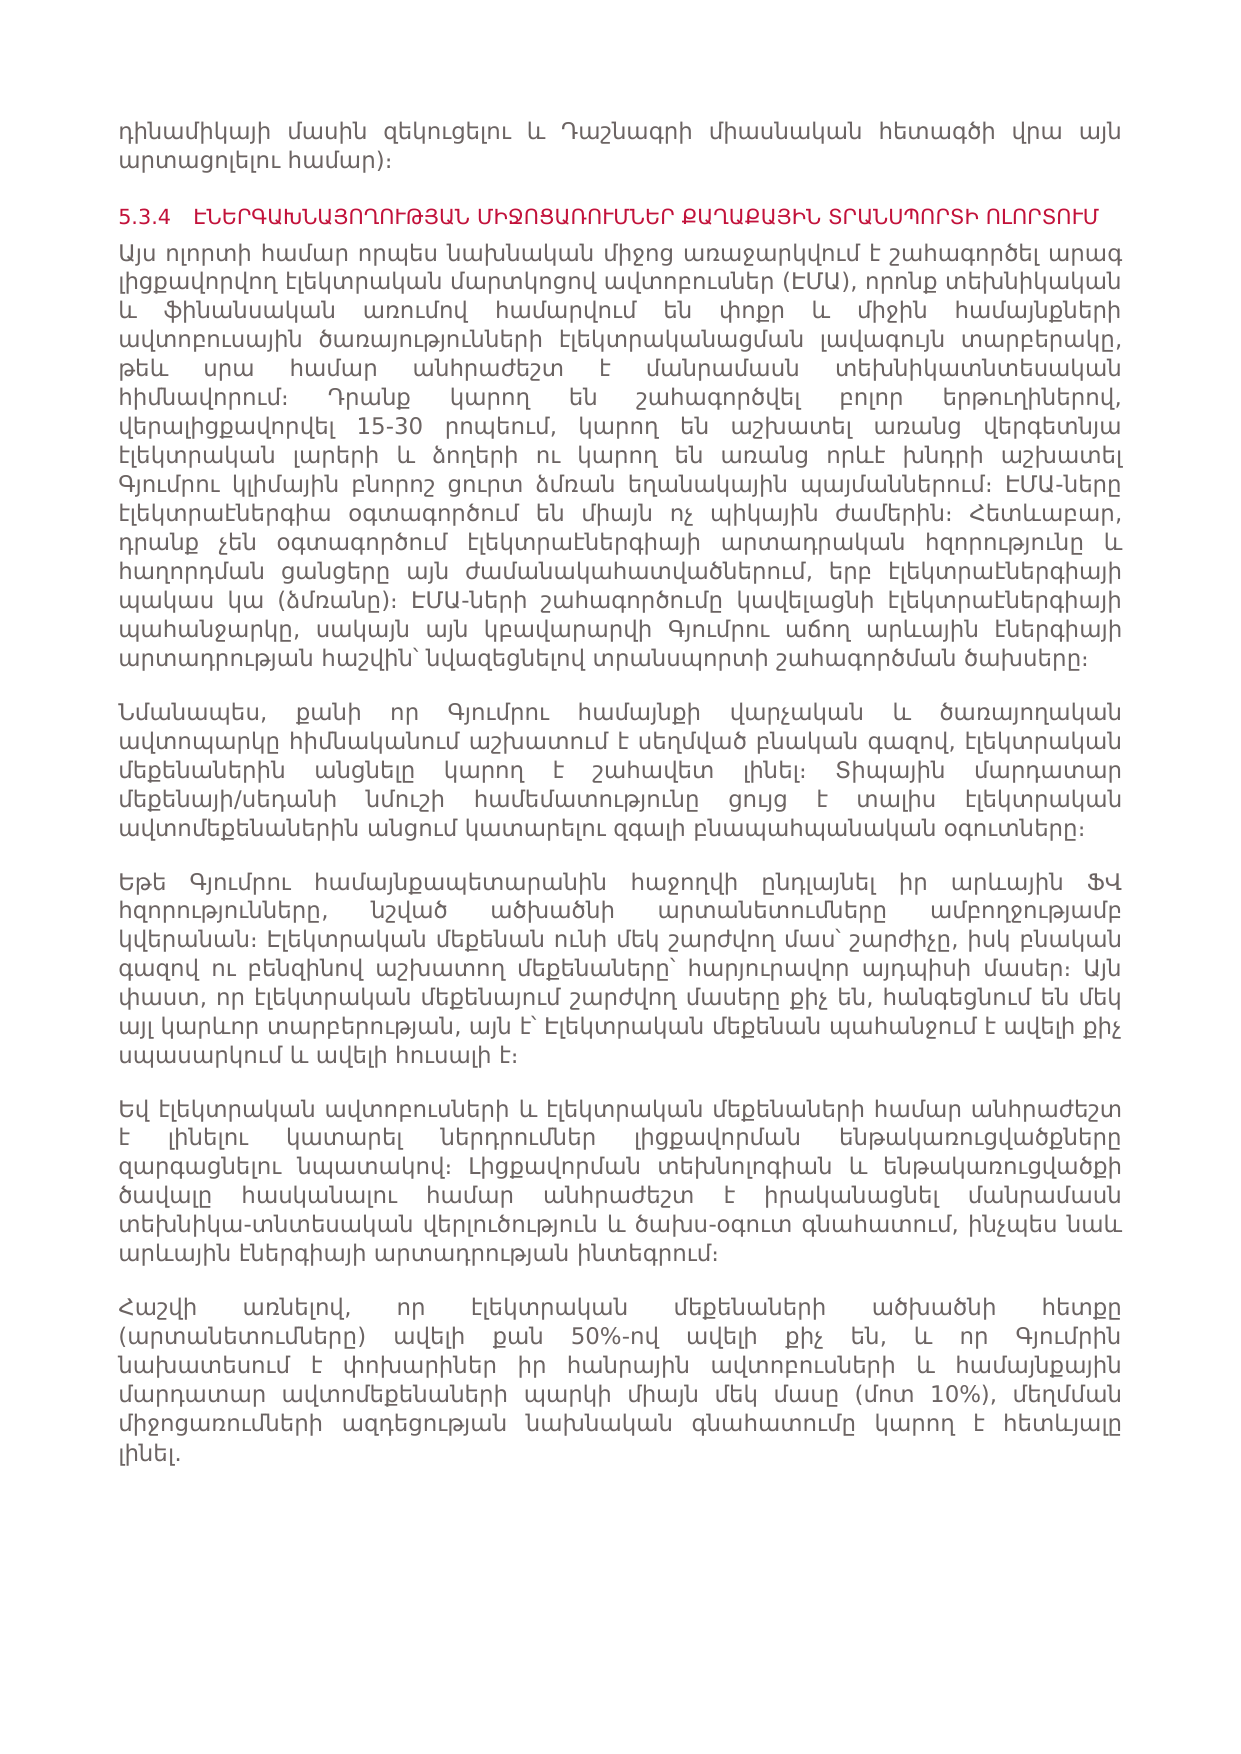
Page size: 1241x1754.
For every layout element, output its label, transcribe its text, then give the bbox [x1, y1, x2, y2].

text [118, 118, 1122, 174]
text Եթե Գյումրու համայնքապետարանին հաջողվի ընդլայնել իր արևային ՖՎ հզորությունները, նշված ածխածնի արտանետումները ամբողջությամբ կվերանան։ Էլեկտրական մեքենան ունի մեկ շարժվող մաս՝ շարժիչը, իսկ բնական գազով ու բենզինով աշխատող մեքենաները՝ հարյուրավոր այդպիսի մասեր։ Այն փաստ, որ էլեկտրական մեքենայում շարժվող մասերը քիչ են, հանգեցնում են մեկ այլ կարևոր տարբերության, այն է՝ Էլեկտրական մեքենան պահանջում է ավելի քիչ սպասարկում և ավելի հուսալի է։ [118, 868, 1122, 1069]
subtitle ԷՆԵՐԳԱԽՆԱՅՈՂՈՒԹՅԱՆ ՄԻՋՈՑԱՌՈՒՄՆԵՐ ՔԱՂԱՔԱՅԻՆ ՏՐԱՆՍՊՈՐՏԻ ՈԼՈՐՏՈՒՄ [118, 205, 1122, 230]
text Այս ոլորտի համար որպես նախնական միջոց առաջարկվում է շահագործել արագ լիցքավորվող էլեկտրական մարտկոցով ավտոբուսներ (ԷՄԱ), որոնք տեխնիկական և ֆինանսական առումով համարվում են փոքր և միջին համայնքների ավտոբուսային ծառայությունների էլեկտրականացման լավագույն տարբերակը, թեև սրա համար անհրաժեշտ է մանրամասն տեխնիկատնտեսական հիմնավորում։ Դրանք կարող են շահագործվել բոլոր երթուղիներով, վերալիցքավորվել 15-30 րոպեում, կարող են աշխատել առանց վերգետնյա էլեկտրական լարերի և ձողերի ու կարող են առանց որևէ խնդրի աշխատել Գյումրու կլիմային բնորոշ ցուրտ ձմռան եղանակային պայմաններում։ ԷՄԱ-ները էլեկտրաէներգիա օգտագործում են միայն ոչ պիկային ժամերին։ Հետևաբար, դրանք չեն օգտագործում էլեկտրաէներգիայի արտադրական հզորությունը և հաղորդման ցանցերը այն ժամանակահատվածներում, երբ էլեկտրաէներգիայի պակաս կա (ձմռանը)։ ԷՄԱ-ների շահագործումը կավելացնի էլեկտրաէներգիայի պահանջարկը, սակայն այն կբավարարվի Գյումրու աճող արևային էներգիայի արտադրության հաշվին՝ նվազեցնելով տրանսպորտի շահագործման ծախսերը։ [118, 240, 1122, 672]
text Հաշվի առնելով, որ էլեկտրական մեքենաների ածխածնի հետքը (արտանետումները) ավելի քան 50%-ով ավելի քիչ են, և որ Գյումրին նախատեսում է փոխարիներ իր հանրային ավտոբուսների և համայնքային մարդատար ավտոմեքենաների պարկի միայն մեկ մասը (մոտ 10%), մեղմման միջոցառումների ազդեցության նախնական գնահատումը կարող է հետևյալը լինել․ [118, 1294, 1122, 1467]
text Նմանապես, քանի որ Գյումրու համայնքի վարչական և ծառայողական ավտոպարկը հիմնականում աշխատում է սեղմված բնական գազով, էլեկտրական մեքենաներին անցնելը կարող է շահավետ լինել։ Տիպային մարդատար մեքենայի/սեդանի նմուշի համեմատությունը ցույց է տալիս էլեկտրական ավտոմեքենաներին անցում կատարելու զգալի բնապահպանական օգուտները։ [118, 699, 1122, 841]
text Եվ էլեկտրական ավտոբուսների և էլեկտրական մեքենաների համար անհրաժեշտ է լինելու կատարել ներդրումներ լիցքավորման ենթակառուցվածքները զարգացնելու նպատակով։ Լիցքավորման տեխնոլոգիան և ենթակառուցվածքի ծավալը հասկանալու համար անհրաժեշտ է իրականացնել մանրամասն տեխնիկա-տնտեսական վերլուծություն և ծախս-օգուտ գնահատում, ինչպես նաև արևային էներգիայի արտադրության ինտեգրում։ [118, 1096, 1122, 1267]
